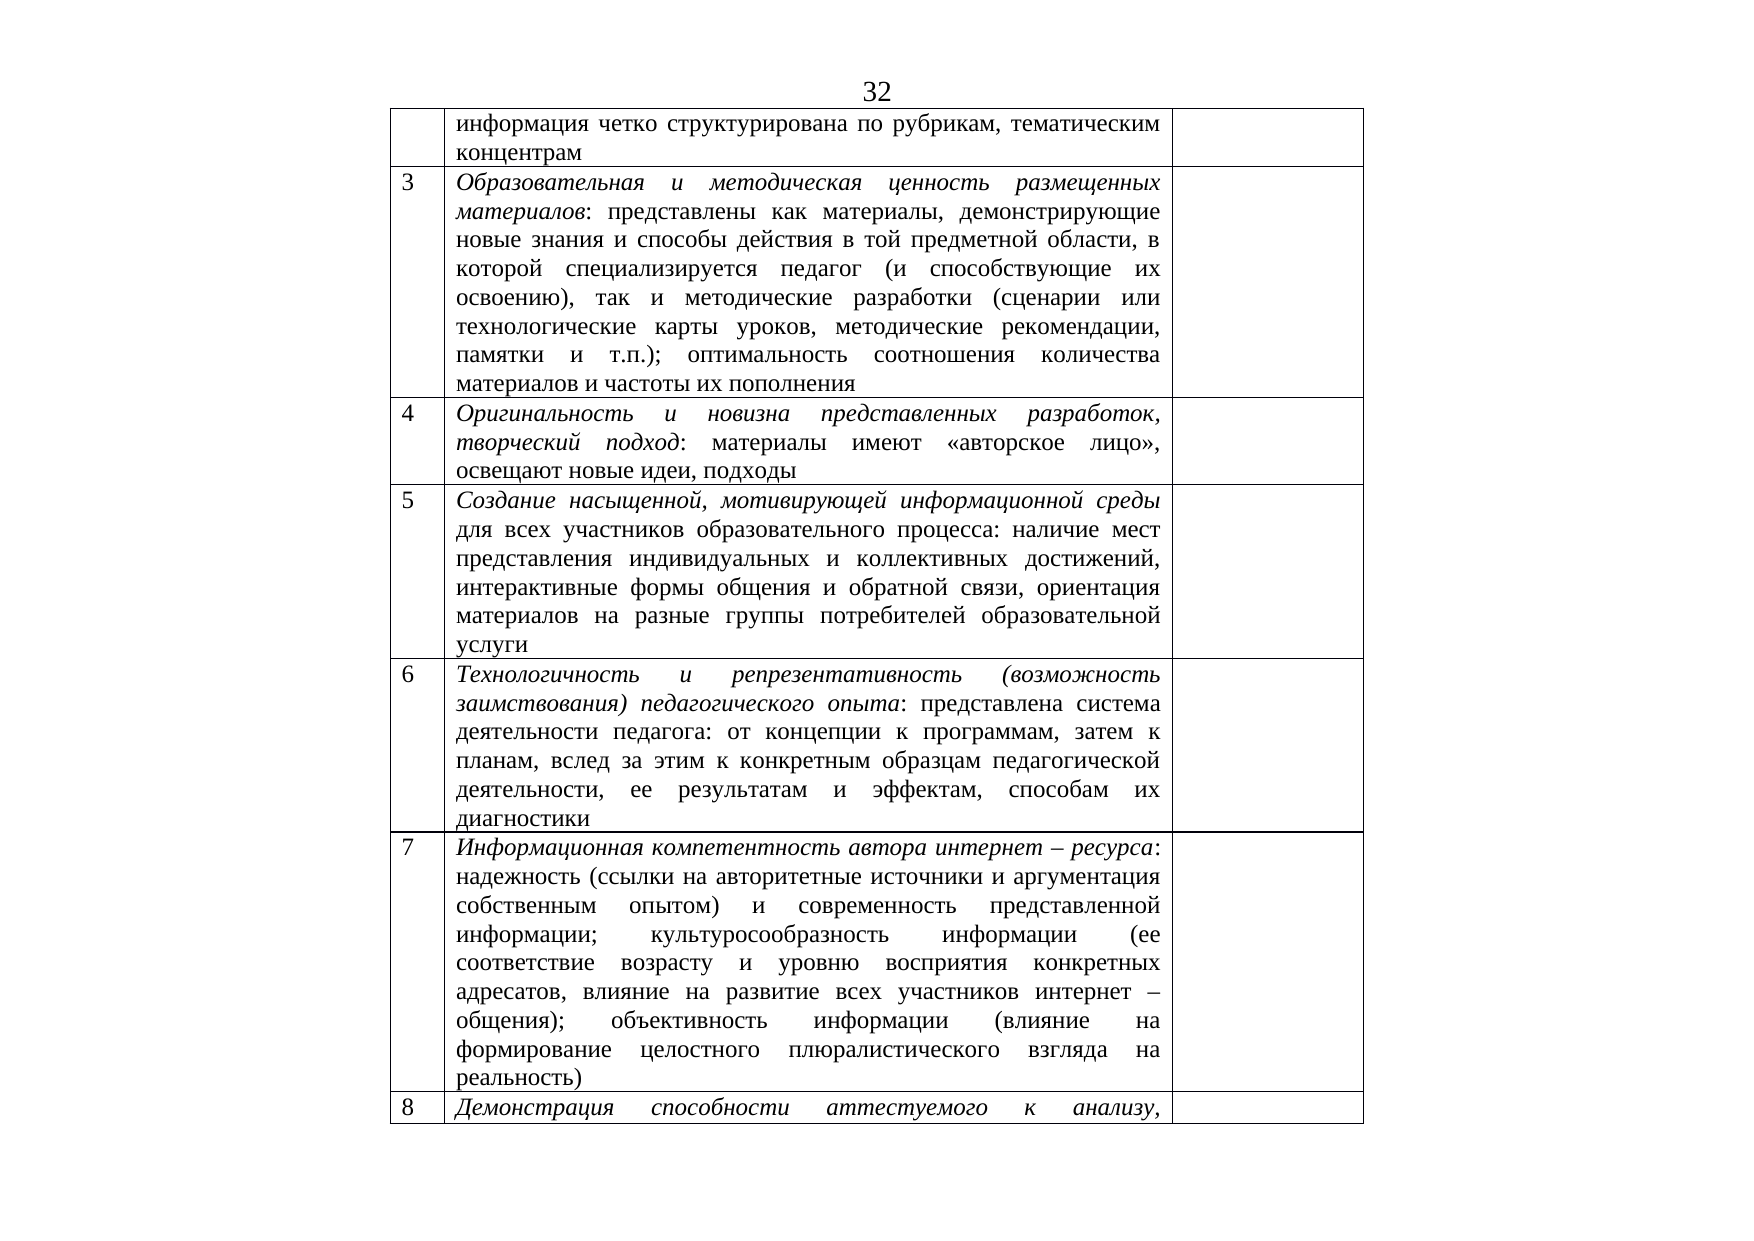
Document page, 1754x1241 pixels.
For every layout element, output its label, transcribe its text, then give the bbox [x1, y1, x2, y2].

table_cell Технологичность и репрезентативность (возможность заимствования) педагогического опыта: представлена система деятельности педагога: от концепции к программам, затем к планам, вслед за этим к конкретным образцам педагогической деятельности, ее результатам и эффектам, способам их диагностики [445, 659, 1172, 831]
table_cell 6 [391, 659, 444, 831]
table_cell Информационная компетентность автора интернет – ресурса: надежность (ссылки на авторитетные источники и аргументация собственным опытом) и современность представленной информации; культуросообразность информации (ее соответствие возрасту и уровню восприятия конкретных адресатов, влияние на развитие всех участников интернет – общения); объективность информации (влияние на формирование целостного плюралистического взгляда на реальность) [445, 833, 1172, 1091]
table_cell [1173, 109, 1363, 166]
table_cell 4 [391, 398, 444, 484]
table_cell [1173, 167, 1363, 397]
table_cell Образовательная и методическая ценность размещенных материалов: представлены как материалы, демонстрирующие новые знания и способы действия в той предметной области, в которой специализируется педагог (и способствующие их освоению), так и методические разработки (сценарии или технологические карты уроков, методические рекомендации, памятки и т.п.); оптимальность соотношения количества материалов и частоты их пополнения [445, 167, 1172, 397]
table_cell 5 [391, 485, 444, 658]
table_cell 2 [391, 109, 444, 166]
table_cell [1173, 398, 1363, 484]
table_cell [1173, 659, 1363, 831]
table_cell 8 [391, 1092, 444, 1123]
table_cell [445, 1092, 1172, 1123]
table_cell [1173, 1092, 1363, 1123]
table_cell Создание насыщенной, мотивирующей информационной среды для всех участников образовательного процесса: наличие мест представления индивидуальных и коллективных достижений, интерактивные формы общения и обратной связи, ориентация материалов на разные группы потребителей образовательной услуги [445, 485, 1172, 658]
table_cell Оригинальность и новизна представленных разработок, творческий подход: материалы имеют «авторское лицо», освещают новые идеи, подходы [445, 398, 1172, 484]
table_cell 3 [391, 167, 444, 397]
table_cell 7 [391, 833, 444, 1091]
table_cell [1173, 485, 1363, 658]
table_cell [445, 109, 1172, 166]
table_cell [1173, 833, 1363, 1091]
